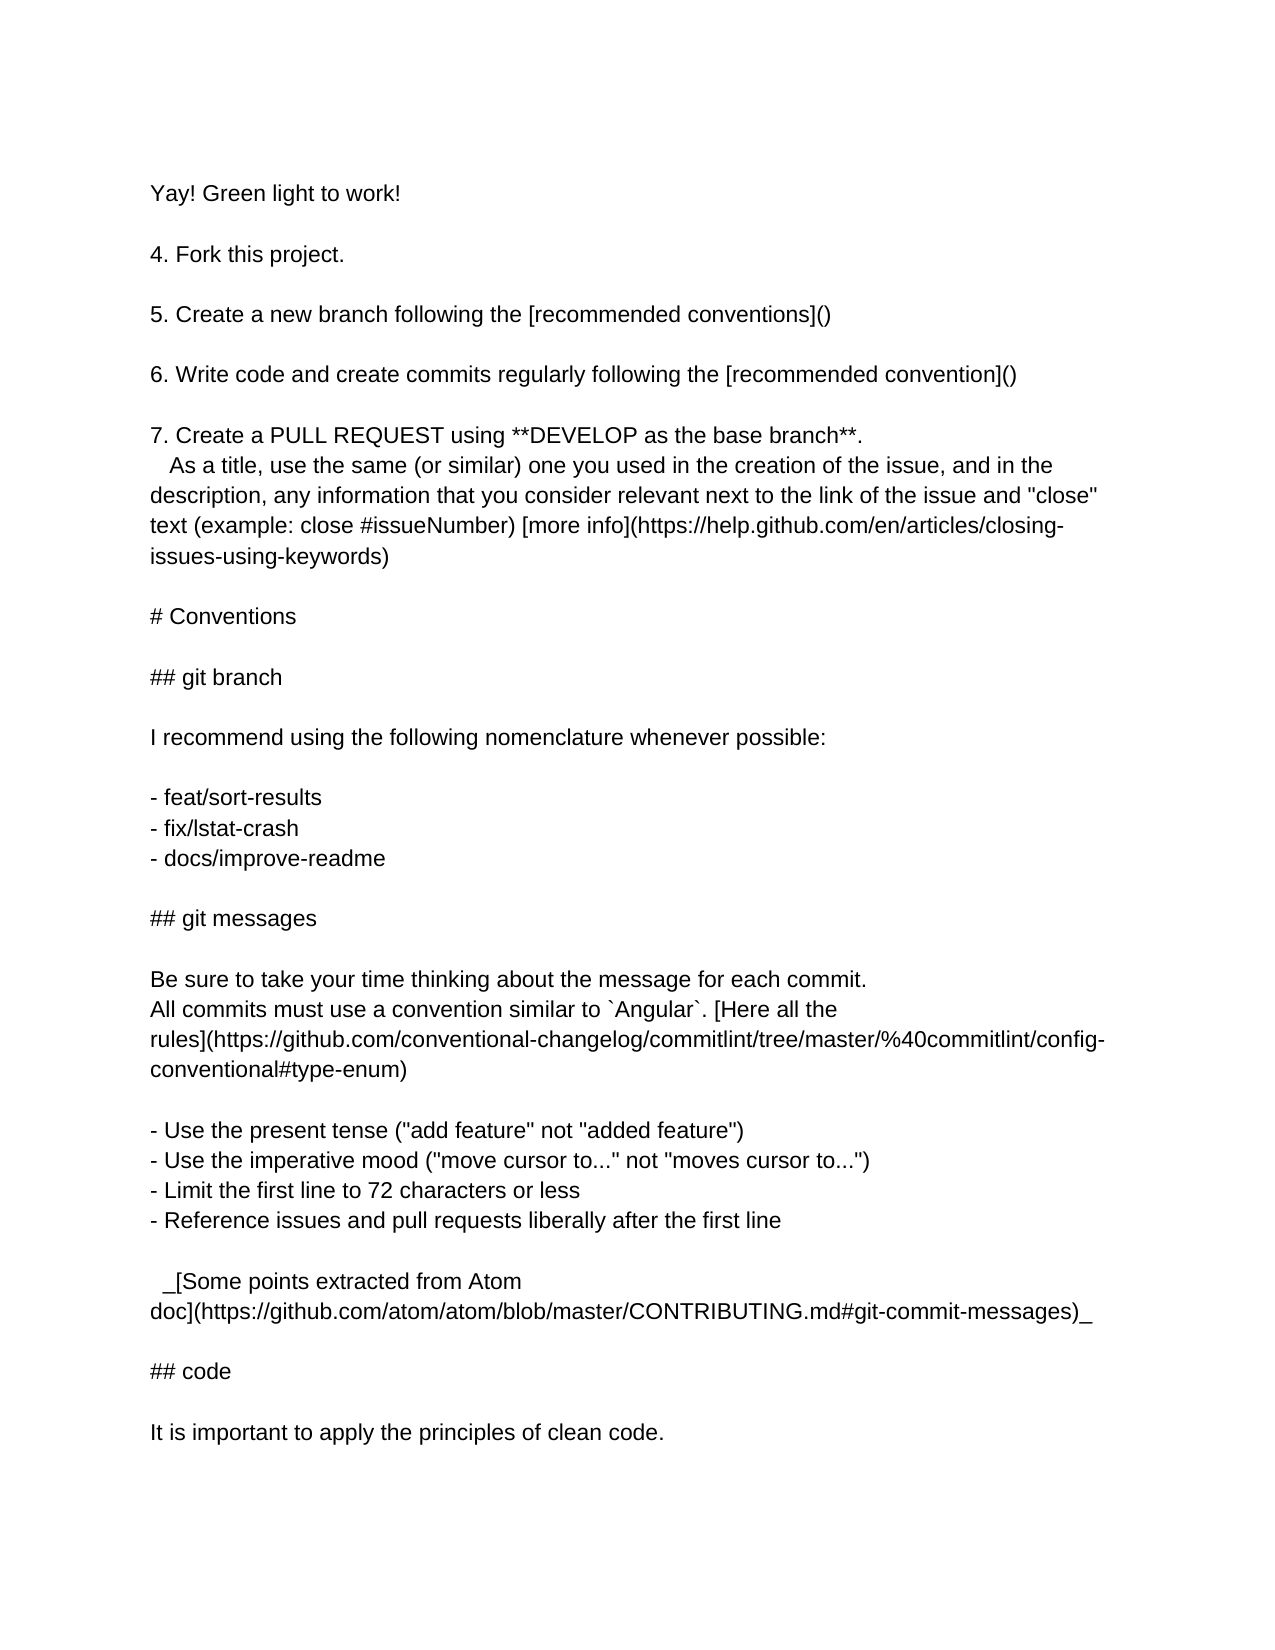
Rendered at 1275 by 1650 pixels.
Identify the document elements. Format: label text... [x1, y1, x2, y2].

text _[Some points extracted from Atom doc](https://github.com/atom/atom/blob/master/CONTRIBUTING.md#git-commit-messages)_ [150, 1268, 1125, 1324]
text - Limit the first line to 72 characters or less [150, 1177, 1125, 1203]
text - fix/lstat-crash [150, 814, 1125, 841]
text ## git branch [150, 663, 1125, 690]
text 6. Write code and create commits regularly following the [recommended convention]() [150, 361, 1125, 388]
text I recommend using the following nomenclature whenever possible: [150, 724, 1125, 750]
text Yay! Green light to work! [150, 180, 1125, 207]
text 4. Fork this project. [150, 241, 1125, 267]
text # Conventions [150, 603, 1125, 629]
text - docs/improve-readme [150, 845, 1125, 871]
text It is important to apply the principles of clean code. [150, 1419, 1125, 1445]
text - Use the present tense ("add feature" not "added feature") [150, 1117, 1125, 1143]
text ## code [150, 1358, 1125, 1385]
text ## git messages [150, 905, 1125, 932]
text - feat/sort-results [150, 784, 1125, 811]
text All commits must use a convention similar to `Angular`. [Here all the rules](https://github.com/conventional-changelog/commitlint/tree/master/%40commitlint/config-conventional#type-enum) [150, 996, 1125, 1083]
text Be sure to take your time thinking about the message for each commit. [150, 966, 1125, 992]
text As a title, use the same (or similar) one you used in the creation of the issue, and in the description, any information that you consider relevant next to the link of the issue and "close" text (example: close #issueNumber) [more info](https://help.github.com/en/articles/closing-issues-using-keywords) [150, 452, 1125, 569]
text - Reference issues and pull requests liberally after the first line [150, 1207, 1125, 1234]
text 7. Create a PULL REQUEST using **DEVELOP as the base branch**. [150, 422, 1125, 448]
text 5. Create a new branch following the [recommended conventions]() [150, 301, 1125, 327]
text - Use the imperative mood ("move cursor to..." not "moves cursor to...") [150, 1147, 1125, 1173]
